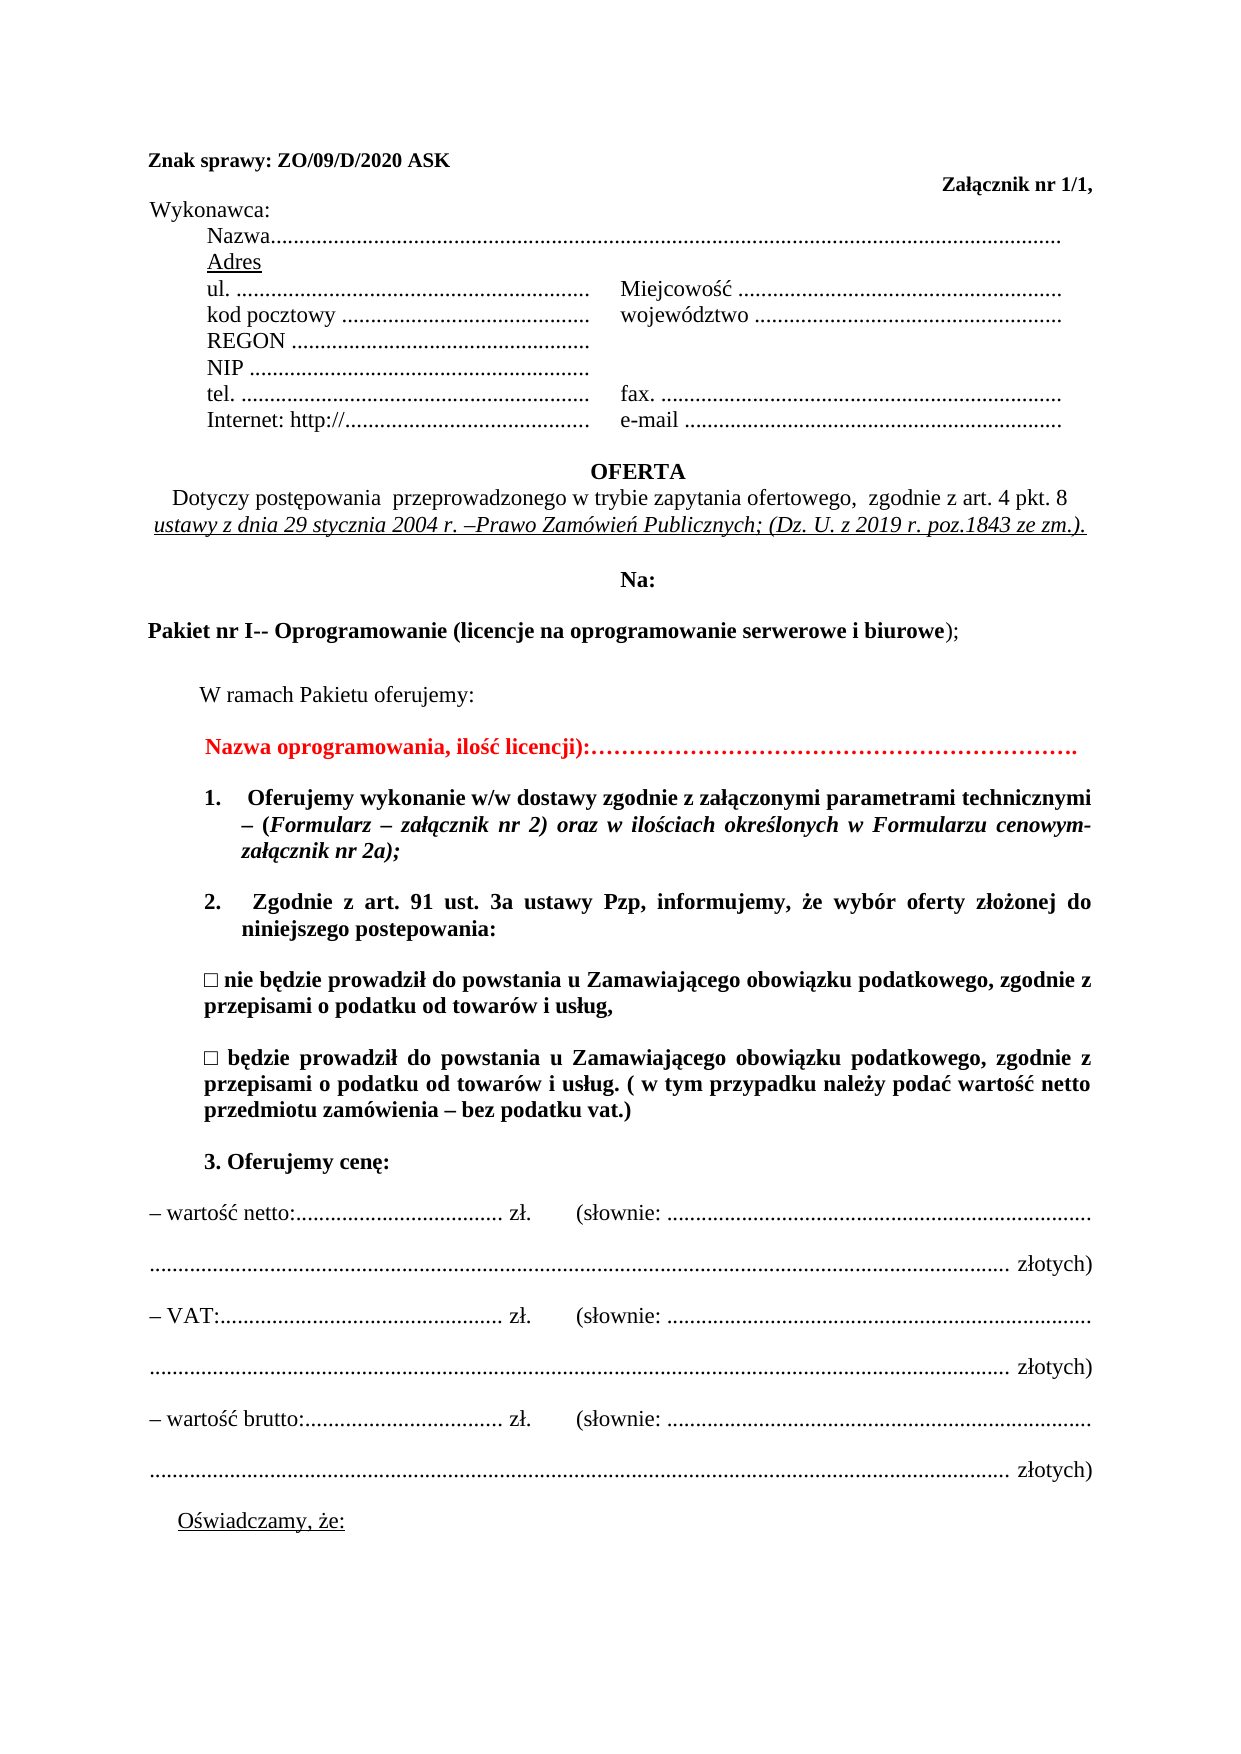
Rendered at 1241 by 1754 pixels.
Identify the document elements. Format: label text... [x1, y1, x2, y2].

text złotych) [149, 1251, 1093, 1277]
text ul. Miejcowość [207, 275, 1093, 301]
text □ nie będzie prowadził do powstania u Zamawiającego obowiązku podatkowego, zgodnie z przepisami o podatku od towarów i usług, [204, 966, 1093, 1019]
text Załącznik nr 1/1, [149, 172, 1093, 196]
text złotych) [149, 1353, 1093, 1379]
text Oświadczamy, że: [177, 1507, 1093, 1534]
text REGON [207, 327, 1093, 354]
text złotych) [149, 1456, 1093, 1482]
text Internet: http:// e-mail [207, 407, 1093, 433]
text NIP [207, 354, 1093, 380]
text Na: [590, 566, 1093, 592]
text 3. Oferujemy cenę: [204, 1148, 1093, 1174]
list Zgodnie z art. 91 ust. 3a ustawy Pzp, informujemy, że wybór oferty złożonej do niniejszego postepowania: [204, 888, 1093, 941]
text – VAT: zł. (słownie: [149, 1302, 1093, 1328]
text kod pocztowy województwo [207, 301, 1093, 327]
text – wartość netto: zł. (słownie: [149, 1199, 1093, 1226]
text tel. fax. [207, 380, 1093, 407]
text □ będzie prowadził do powstania u Zamawiającego obowiązku podatkowego, zgodnie z przepisami o podatku od towarów i usług. ( w tym przypadku należy podać wartość netto przedmiotu zamówienia – bez podatku vat.) [204, 1044, 1093, 1123]
list Oferujemy wykonanie w/w dostawy zgodnie z załączonymi parametrami technicznymi – (Formularz – załącznik nr 2) oraz w ilościach określonych w Formularzu cenowym- załącznik nr 2a); [204, 784, 1093, 863]
text W ramach Pakietu oferujemy: [148, 682, 1093, 708]
text Nazwa oprogramowania, ilość licencji):………………………………………………………. [148, 733, 1093, 759]
text Nazwa [207, 222, 1093, 248]
text OFERTA [590, 458, 1093, 484]
text Znak sprawy: ZO/09/D/2020 ASK [148, 148, 1093, 172]
text Adres [207, 248, 1093, 275]
text – wartość brutto: zł. (słownie: [149, 1404, 1093, 1431]
text Wykonawca: [149, 196, 1093, 222]
text Pakiet nr I-- Oprogramowanie (licencje na oprogramowanie serwerowe i biurowe); [148, 617, 1093, 643]
text Dotyczy postępowania przeprowadzonego w trybie zapytania ofertowego, zgodnie z art. 4 pkt. 8 ustawy z dnia 29 stycznia 2004 r. –Prawo Zamówień Publicznych; (Dz. U. z 2019 r. poz.1843 ze zm.). [148, 484, 1093, 537]
